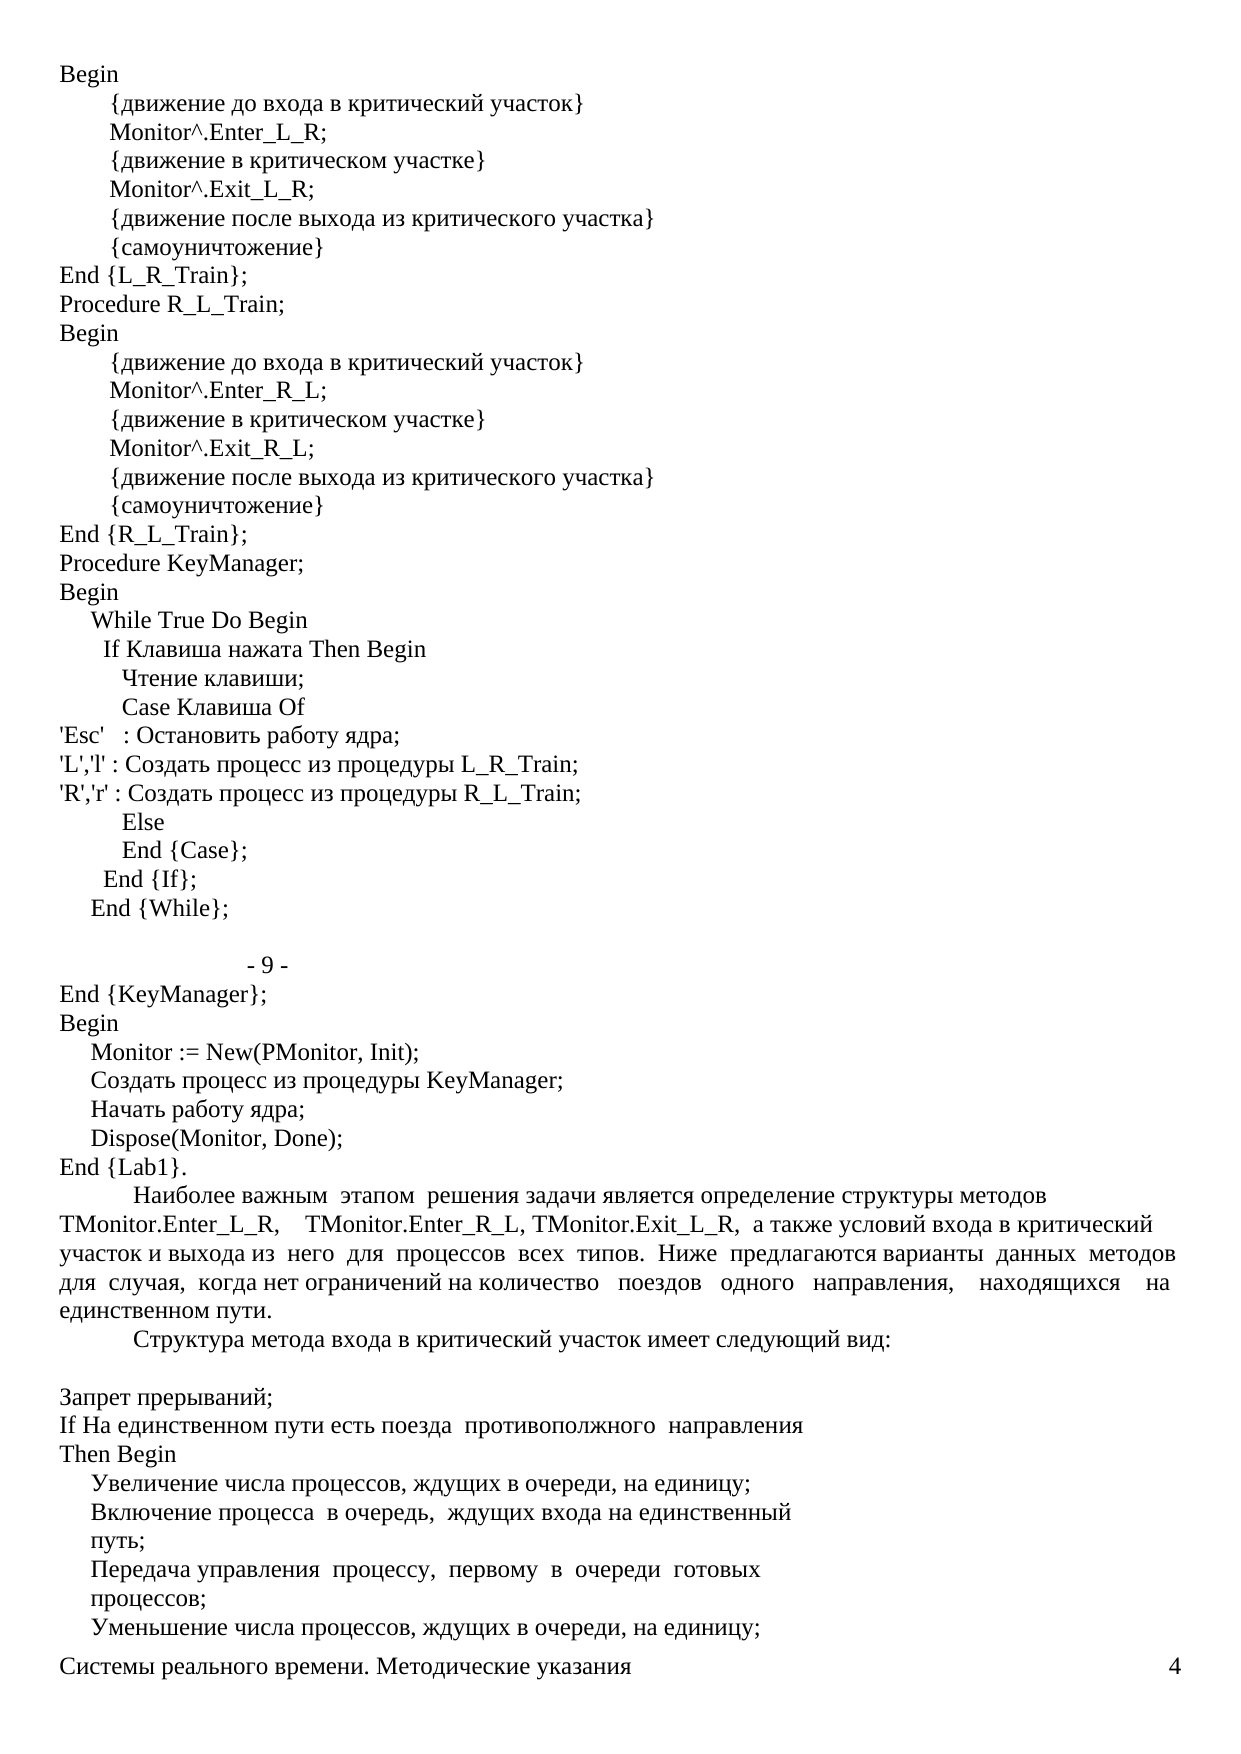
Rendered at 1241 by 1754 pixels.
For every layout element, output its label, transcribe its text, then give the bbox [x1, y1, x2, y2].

text Структура метода входа в критический участок имеет следующий вид: [59, 1324, 1181, 1353]
text 'L','l' : Создать процесс из процедуры L_R_Train; [59, 749, 1181, 778]
text Case Клавиша Of [59, 692, 1181, 720]
text 'Esc' : Остановить работу ядра; [59, 720, 1181, 749]
text End {KeyManager}; [59, 979, 1181, 1008]
text End {While}; [59, 893, 1181, 922]
text 'R','r' : Создать процесс из процедуры R_L_Train; [59, 778, 1181, 807]
text Запрет прерываний; [59, 1382, 1181, 1410]
text {движение до входа в критический участок} [59, 88, 1181, 117]
text Создать процесс из процедуры KeyManager; [59, 1065, 1181, 1094]
text {движение в критическом участке} [59, 404, 1181, 433]
text Увеличение числа процессов, ждущих в очереди, на единицу; [59, 1468, 1181, 1497]
text Dispose(Monitor, Done); [59, 1123, 1181, 1152]
text Чтение клавиши; [59, 663, 1181, 692]
text Monitor^.Exit_R_L; [59, 433, 1181, 462]
text {движение до входа в критический участок} [59, 347, 1181, 375]
text {движение в критическом участке} [59, 145, 1181, 174]
text Begin [59, 1008, 1181, 1037]
text единственном пути. [59, 1295, 1181, 1324]
text Monitor^.Exit_L_R; [59, 174, 1181, 203]
text Уменьшение числа процессов, ждущих в очереди, на единицу; [59, 1612, 1181, 1640]
text {самоуничтожение} [59, 490, 1181, 519]
text Procedure KeyManager; [59, 548, 1181, 577]
text End {L_R_Train}; [59, 260, 1181, 289]
text Begin [59, 318, 1181, 347]
text While True Do Begin [59, 605, 1181, 634]
text Включение процесса в очередь, ждущих входа на единственный [59, 1497, 1181, 1525]
text Monitor^.Enter_R_L; [59, 375, 1181, 404]
text Monitor := New(PMonitor, Init); [59, 1037, 1181, 1065]
text End {Case}; [59, 835, 1181, 864]
text End {Lab1}. [59, 1152, 1181, 1180]
text If Клавиша нажата Then Begin [59, 634, 1181, 663]
text Monitor^.Enter_L_R; [59, 117, 1181, 145]
text {движение после выхода из критического участка} [59, 203, 1181, 232]
text Procedure R_L_Train; [59, 289, 1181, 318]
text процессов; [59, 1583, 1181, 1612]
text {самоуничтожение} [59, 232, 1181, 260]
text Begin [59, 577, 1181, 605]
text Begin [59, 59, 1181, 88]
text End {If}; [59, 864, 1181, 893]
text путь; [59, 1525, 1181, 1554]
text Начать работу ядра; [59, 1094, 1181, 1123]
text Else [59, 807, 1181, 835]
text - 9 - [59, 950, 1181, 979]
text Передача управления процессу, первому в очереди готовых [59, 1554, 1181, 1583]
text If На единственном пути есть поезда противополжного направления [59, 1410, 1181, 1439]
text End {R_L_Train}; [59, 519, 1181, 548]
text {движение после выхода из критического участка} [59, 462, 1181, 490]
text Наиболее важным этапом решения задачи является определение структуры методов TMonitor.Enter_L_R, TMonitor.Enter_R_L, TMonitor.Exit_L_R, а также условий входа в критический участок и выхода из него для процессов всех типов. Ниже предлагаются варианты данных методов для случая, когда нет ограничений на количество поездов одного направления, находящихся на [59, 1180, 1181, 1295]
text Then Begin [59, 1439, 1181, 1468]
